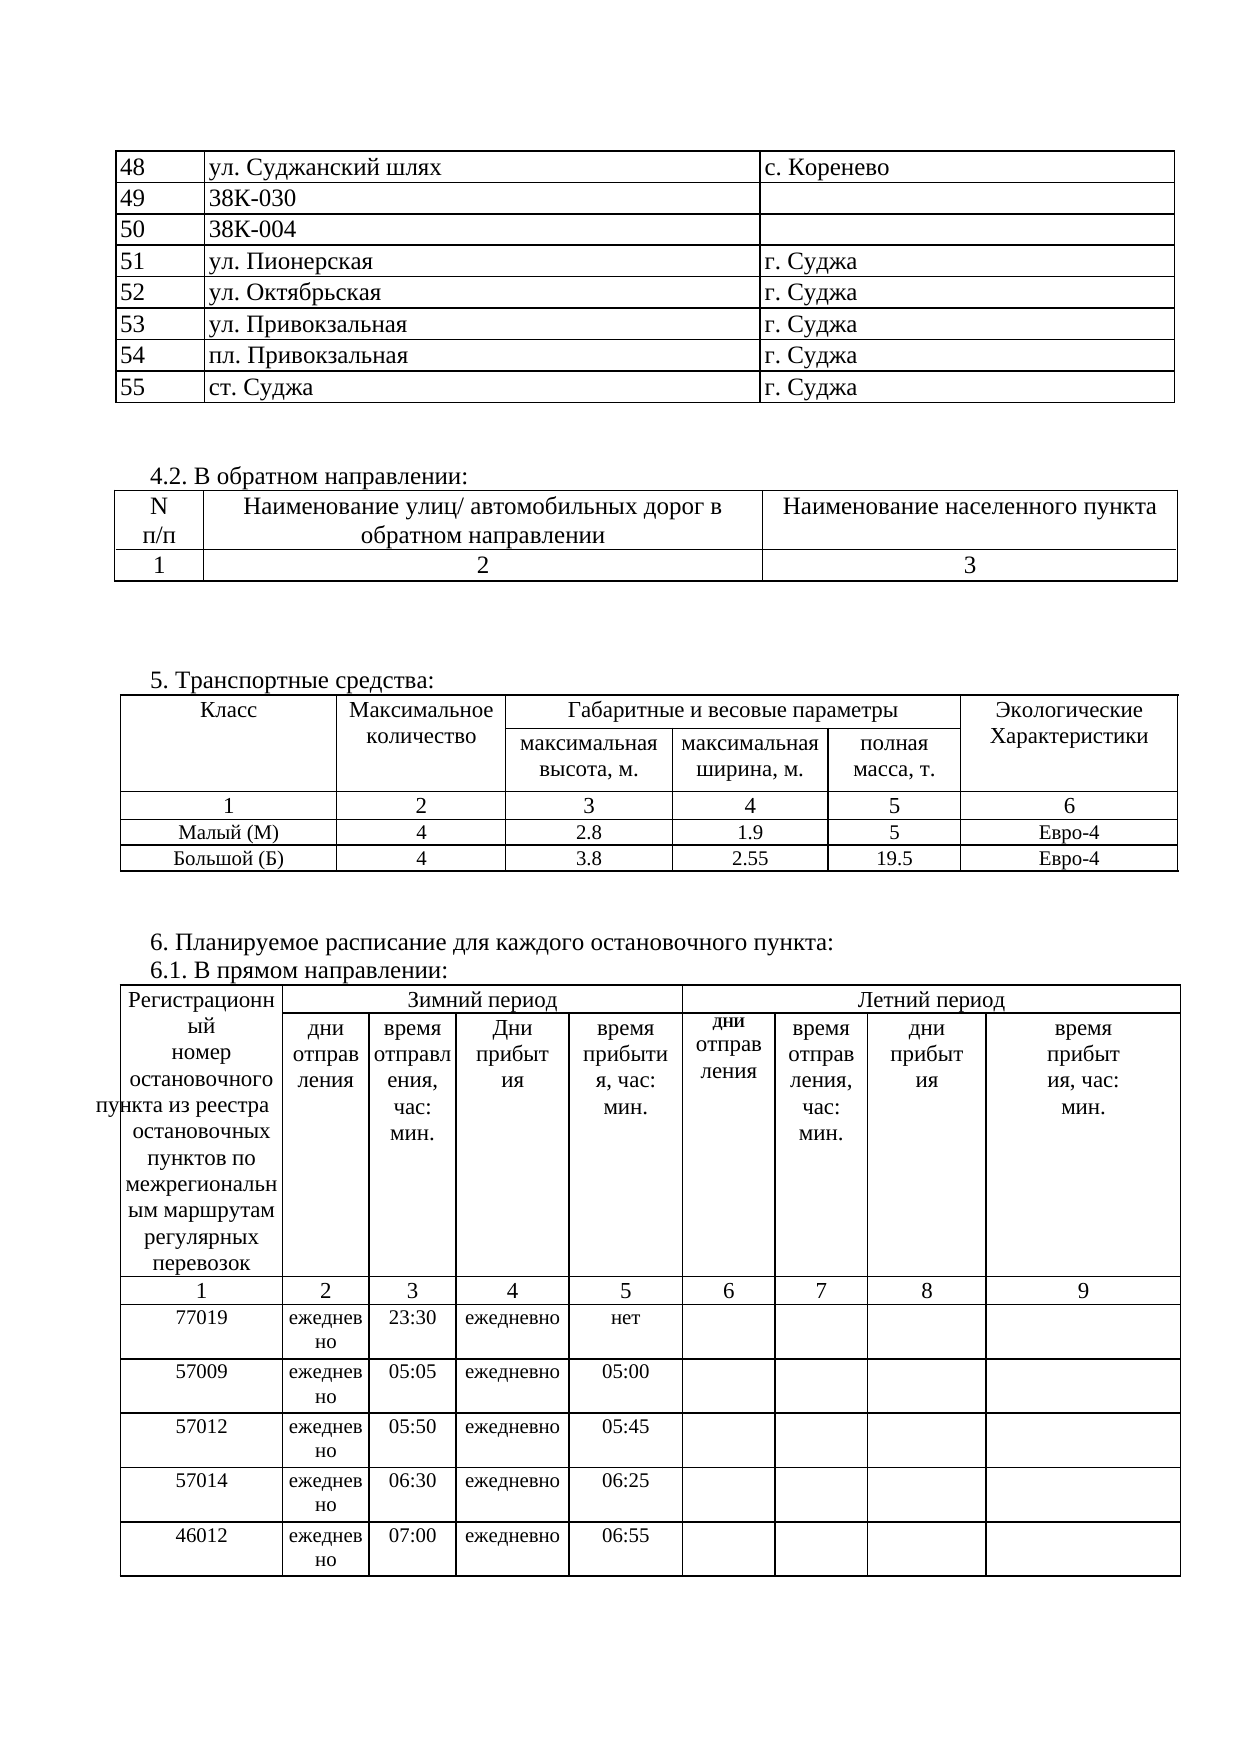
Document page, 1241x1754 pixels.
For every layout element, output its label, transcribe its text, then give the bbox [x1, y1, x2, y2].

table_cell максимальная ширина, м. [673, 729, 827, 791]
table_cell 2 [337, 792, 505, 819]
table_cell 05:00 [570, 1360, 682, 1412]
table_cell ул. Пионерская [205, 246, 759, 276]
table_header Наименование населенного пункта [763, 491, 1177, 548]
table_cell 77019 [121, 1305, 282, 1358]
table_cell 06:25 [570, 1468, 682, 1521]
table_cell 4 [457, 1277, 568, 1303]
table_cell 48 [117, 152, 204, 181]
table_cell 53 [117, 309, 204, 339]
table_cell [683, 1468, 774, 1521]
table_cell ежедневно [457, 1360, 568, 1412]
table_cell дни прибыт ия [868, 1014, 985, 1276]
table_cell [868, 1523, 985, 1575]
table_cell [683, 1414, 774, 1467]
table_header Летний период [683, 986, 1180, 1012]
table_cell 06:30 [370, 1468, 455, 1521]
table_cell 38К-030 [205, 183, 759, 213]
table_header Класс [121, 696, 336, 791]
table_cell время отправл ения, час: мин. [370, 1014, 455, 1276]
table_cell [987, 1305, 1180, 1358]
table_cell 50 [117, 215, 204, 244]
table_cell [776, 1523, 867, 1575]
table_cell ежедневно [457, 1414, 568, 1467]
table_cell 8 [868, 1277, 985, 1303]
table_cell 46012 [121, 1523, 282, 1575]
table_cell 5 [570, 1277, 682, 1303]
table_cell 49 [117, 183, 204, 213]
table_cell 2 [204, 550, 762, 580]
table_cell г. Суджа [761, 340, 1174, 370]
table_cell 52 [117, 277, 204, 307]
table_header Регистрационный номер остановочного пункта из реестра остановочных пунктов по межрегиональным маршрутам регулярных перевозок [121, 986, 282, 1276]
table_cell нет [570, 1305, 682, 1358]
table_cell ежедневно [457, 1523, 568, 1575]
table_header Зимний период [283, 986, 682, 1012]
table_cell [987, 1523, 1180, 1575]
table_cell 6 [961, 792, 1177, 819]
table_cell Евро-4 [961, 820, 1177, 844]
table_cell 3 [370, 1277, 455, 1303]
table_cell ежедневно [457, 1468, 568, 1521]
table_cell максимальная высота, м. [506, 729, 672, 791]
table_cell 4 [673, 792, 827, 819]
table_header Наименование улиц/ автомобильных дорог в обратном направлении [204, 491, 762, 548]
table_cell 57012 [121, 1414, 282, 1467]
table_cell 05:50 [370, 1414, 455, 1467]
table_cell [868, 1414, 985, 1467]
table_cell 4 [337, 820, 505, 844]
table_header Экологические Характеристики [961, 696, 1177, 791]
table_cell ежедневно [283, 1414, 368, 1467]
table_cell [987, 1414, 1180, 1467]
table_cell 7 [776, 1277, 867, 1303]
table_cell 6 [683, 1277, 774, 1303]
text 6.1. В прямом направлении: [150, 955, 1090, 984]
table_cell 1 [121, 792, 336, 819]
table_cell ежедневно [283, 1468, 368, 1521]
table_cell Малый (М) [121, 820, 336, 844]
table_cell [761, 183, 1174, 213]
table_cell 9 [987, 1277, 1180, 1303]
table_cell [776, 1468, 867, 1521]
table_cell 55 [117, 372, 204, 402]
table_cell 54 [117, 340, 204, 370]
table_cell 1 [121, 1277, 282, 1303]
table_cell [776, 1360, 867, 1412]
table_header Максимальное количество [337, 696, 505, 791]
table_cell 5 [829, 820, 960, 844]
table_cell 19.5 [829, 846, 960, 870]
table_cell 1 [115, 550, 203, 580]
table_cell г. Суджа [761, 246, 1174, 276]
table_cell ДНИ отправ ления [683, 1014, 774, 1276]
table_cell [776, 1414, 867, 1467]
table_cell время отправ ления, час: мин. [776, 1014, 867, 1276]
table_cell [868, 1305, 985, 1358]
table_cell ст. Суджа [205, 372, 759, 402]
table_cell [683, 1305, 774, 1358]
table_cell 06:55 [570, 1523, 682, 1575]
table_cell 38К-004 [205, 215, 759, 244]
table_cell ежедневно [283, 1523, 368, 1575]
table_cell г. Суджа [761, 277, 1174, 307]
table_cell ежедневно [457, 1305, 568, 1358]
table_cell [776, 1305, 867, 1358]
table_cell [868, 1468, 985, 1521]
table_header N п/п [115, 491, 203, 548]
table_cell ул. Суджанский шлях [205, 152, 759, 181]
table_cell Евро-4 [961, 846, 1177, 870]
table_cell [987, 1360, 1180, 1412]
table_cell время прибыт ия, час: мин. [987, 1014, 1180, 1276]
table_cell Дни прибыт ия [457, 1014, 568, 1276]
table_cell 3 [506, 792, 672, 819]
table_cell [987, 1468, 1180, 1521]
table_cell ежедневно [283, 1305, 368, 1358]
text 6. Планируемое расписание для каждого остановочного пункта: [150, 927, 1090, 955]
table_header Габаритные и весовые параметры [506, 696, 960, 727]
table_cell 2.55 [673, 846, 827, 870]
table_cell 07:00 [370, 1523, 455, 1575]
table_cell 23:30 [370, 1305, 455, 1358]
table_cell [868, 1360, 985, 1412]
table_cell 05:05 [370, 1360, 455, 1412]
table_cell [683, 1523, 774, 1575]
table_cell 05:45 [570, 1414, 682, 1467]
table_cell 3.8 [506, 846, 672, 870]
table_cell ул. Привокзальная [205, 309, 759, 339]
text 5. Транспортные средства: [150, 665, 1090, 694]
table_cell время прибыти я, час: мин. [570, 1014, 682, 1276]
table_cell 4 [337, 846, 505, 870]
table_cell 3 [763, 549, 1177, 580]
text 4.2. В обратном направлении: [150, 461, 1090, 489]
table_cell 1.9 [673, 820, 827, 844]
table_cell [761, 215, 1174, 244]
table_cell с. Коренево [761, 152, 1174, 181]
table_cell полная масса, т. [829, 729, 960, 791]
table_cell г. Суджа [761, 372, 1174, 402]
table_cell ежедневно [283, 1360, 368, 1412]
table_cell пл. Привокзальная [205, 340, 759, 370]
table_cell г. Суджа [761, 309, 1174, 339]
table_cell дни отправ ления [283, 1014, 368, 1276]
table_cell 5 [829, 792, 960, 819]
table_cell Большой (Б) [121, 846, 336, 870]
table_cell 2.8 [506, 820, 672, 844]
table_cell 2 [283, 1277, 368, 1303]
table_cell 51 [117, 246, 204, 276]
table_cell ул. Октябрьская [205, 277, 759, 307]
table_cell [683, 1360, 774, 1412]
table_cell 57014 [121, 1468, 282, 1521]
table_cell 57009 [121, 1360, 282, 1412]
